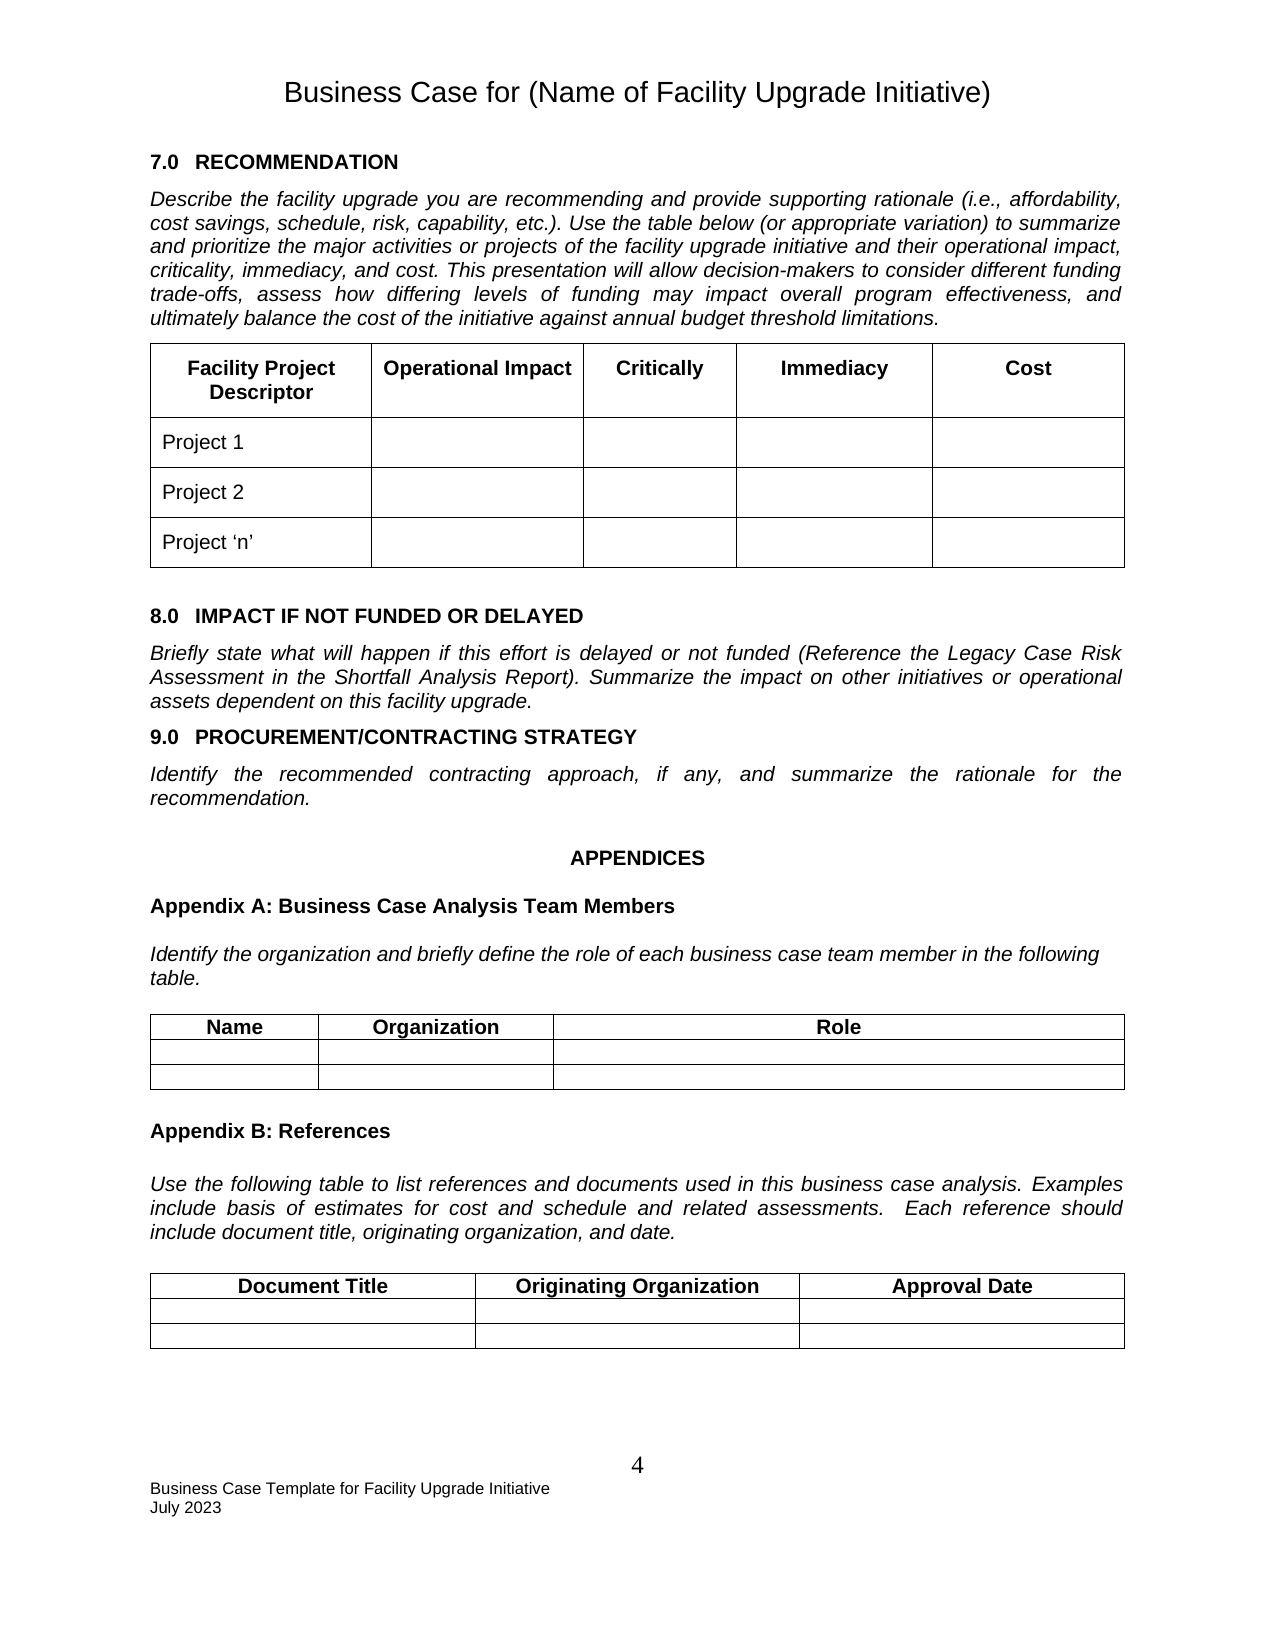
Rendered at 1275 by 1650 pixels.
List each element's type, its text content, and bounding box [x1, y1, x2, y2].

table_cell [933, 418, 1124, 467]
table_cell [372, 418, 583, 467]
table_cell [584, 518, 736, 567]
subtitle Procurement/Contracting Strategy [150, 725, 1125, 749]
table_header Critically [584, 344, 736, 417]
table_header Operational Impact [372, 344, 583, 417]
table_header Organization [319, 1015, 553, 1038]
table_header Document Title [151, 1274, 475, 1298]
table_cell [933, 518, 1124, 567]
table_cell [737, 418, 932, 467]
text Identify the organization and briefly define the role of each business case team member in the following table. [150, 942, 1125, 989]
table_cell [319, 1040, 553, 1063]
table_header Originating Organization [476, 1274, 799, 1298]
text Describe the facility upgrade you are recommending and provide supporting rationale (i.e., affordability, cost savings, schedule, risk, capability, etc.). Use the table below (or appropriate variation) to summarize and prioritize the major activities or projects of the facility upgrade initiative and their operational impact, criticality, immediacy, and cost. This presentation will allow decision-makers to consider different funding trade-offs, assess how differing levels of funding may impact overall program effectiveness, and ultimately balance the cost of the initiative against annual budget threshold limitations. [150, 186, 1125, 330]
table_cell Project 1 [151, 418, 371, 467]
table_header Immediacy [737, 344, 932, 417]
text Appendix A: Business Case Analysis Team Members [150, 894, 1125, 918]
table_cell [151, 1299, 475, 1323]
table_cell [584, 418, 736, 467]
table_cell [800, 1324, 1124, 1348]
table_cell [151, 1065, 318, 1088]
table_header Facility Project Descriptor [151, 344, 371, 417]
table_cell [800, 1299, 1124, 1323]
table_cell [737, 468, 932, 517]
subtitle Recommendation [150, 150, 1125, 174]
text Appendix B: References [150, 1119, 1125, 1143]
table_header Cost [933, 344, 1124, 417]
text APPENDICES [150, 846, 1125, 870]
table_cell [933, 468, 1124, 517]
table_cell [584, 468, 736, 517]
text Identify the recommended contracting approach, if any, and summarize the rationale for the recommendation. [150, 761, 1125, 809]
table_cell Project 2 [151, 468, 371, 517]
table_cell [151, 1324, 475, 1348]
table_cell [476, 1324, 799, 1348]
subtitle Impact if Not Funded or Delayed [150, 604, 1125, 628]
table_cell [151, 1040, 318, 1063]
table_header Name [151, 1015, 318, 1038]
text Use the following table to list references and documents used in this business case analysis. Examples include basis of estimates for cost and schedule and related assessments. Each reference should include document title, originating organization, and date. [150, 1172, 1125, 1244]
table_cell Project ‘n’ [151, 518, 371, 567]
table_cell [554, 1040, 1124, 1063]
table_cell [319, 1065, 553, 1088]
table_cell [372, 468, 583, 517]
table_cell [476, 1299, 799, 1323]
table_cell [372, 518, 583, 567]
text Briefly state what will happen if this effort is delayed or not funded (Reference the Legacy Case Risk Assessment in the Shortfall Analysis Report). Summarize the impact on other initiatives or operational assets dependent on this facility upgrade. [150, 641, 1125, 712]
table_header Approval Date [800, 1274, 1124, 1298]
table_cell [737, 518, 932, 567]
table_header Role [554, 1015, 1124, 1038]
table_cell [554, 1065, 1124, 1088]
